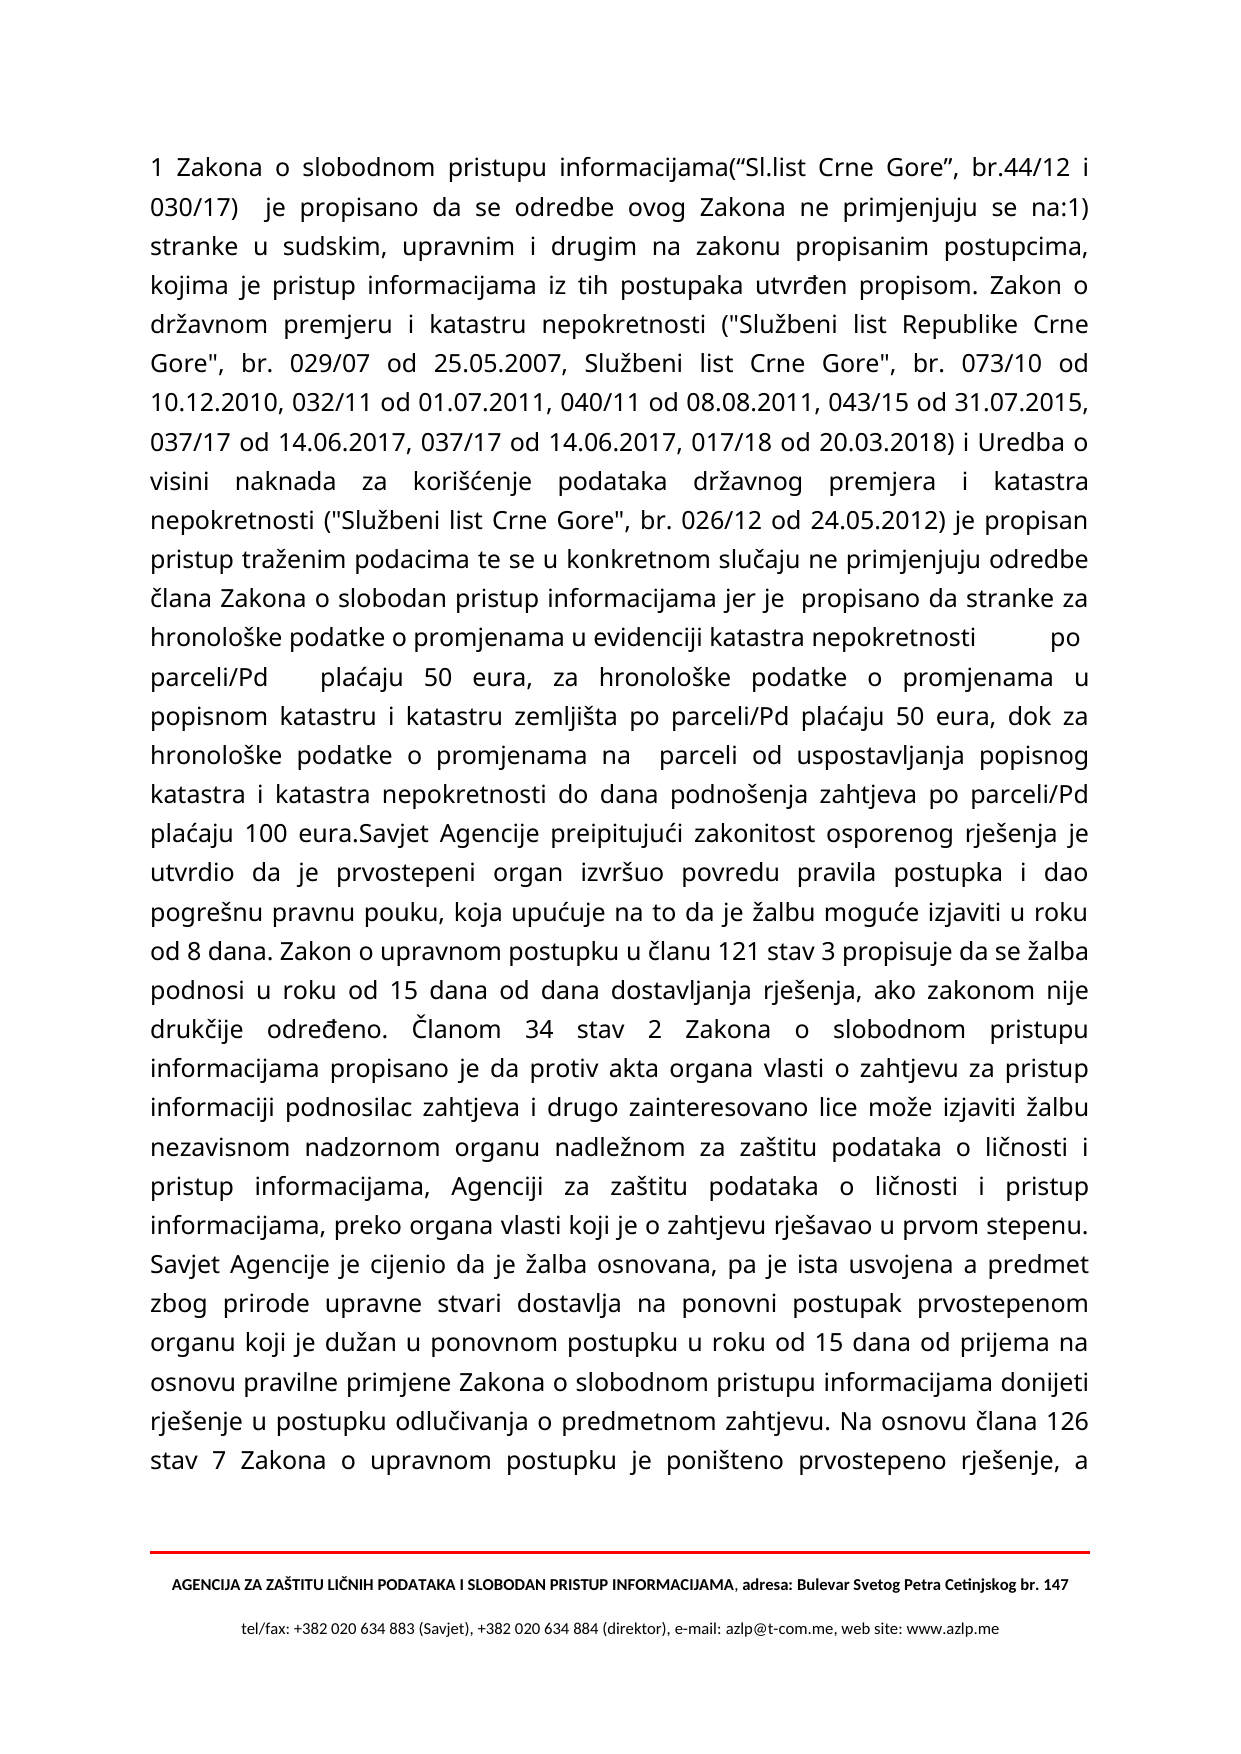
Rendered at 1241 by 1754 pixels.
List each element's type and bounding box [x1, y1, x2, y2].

text [150, 150, 1090, 1477]
